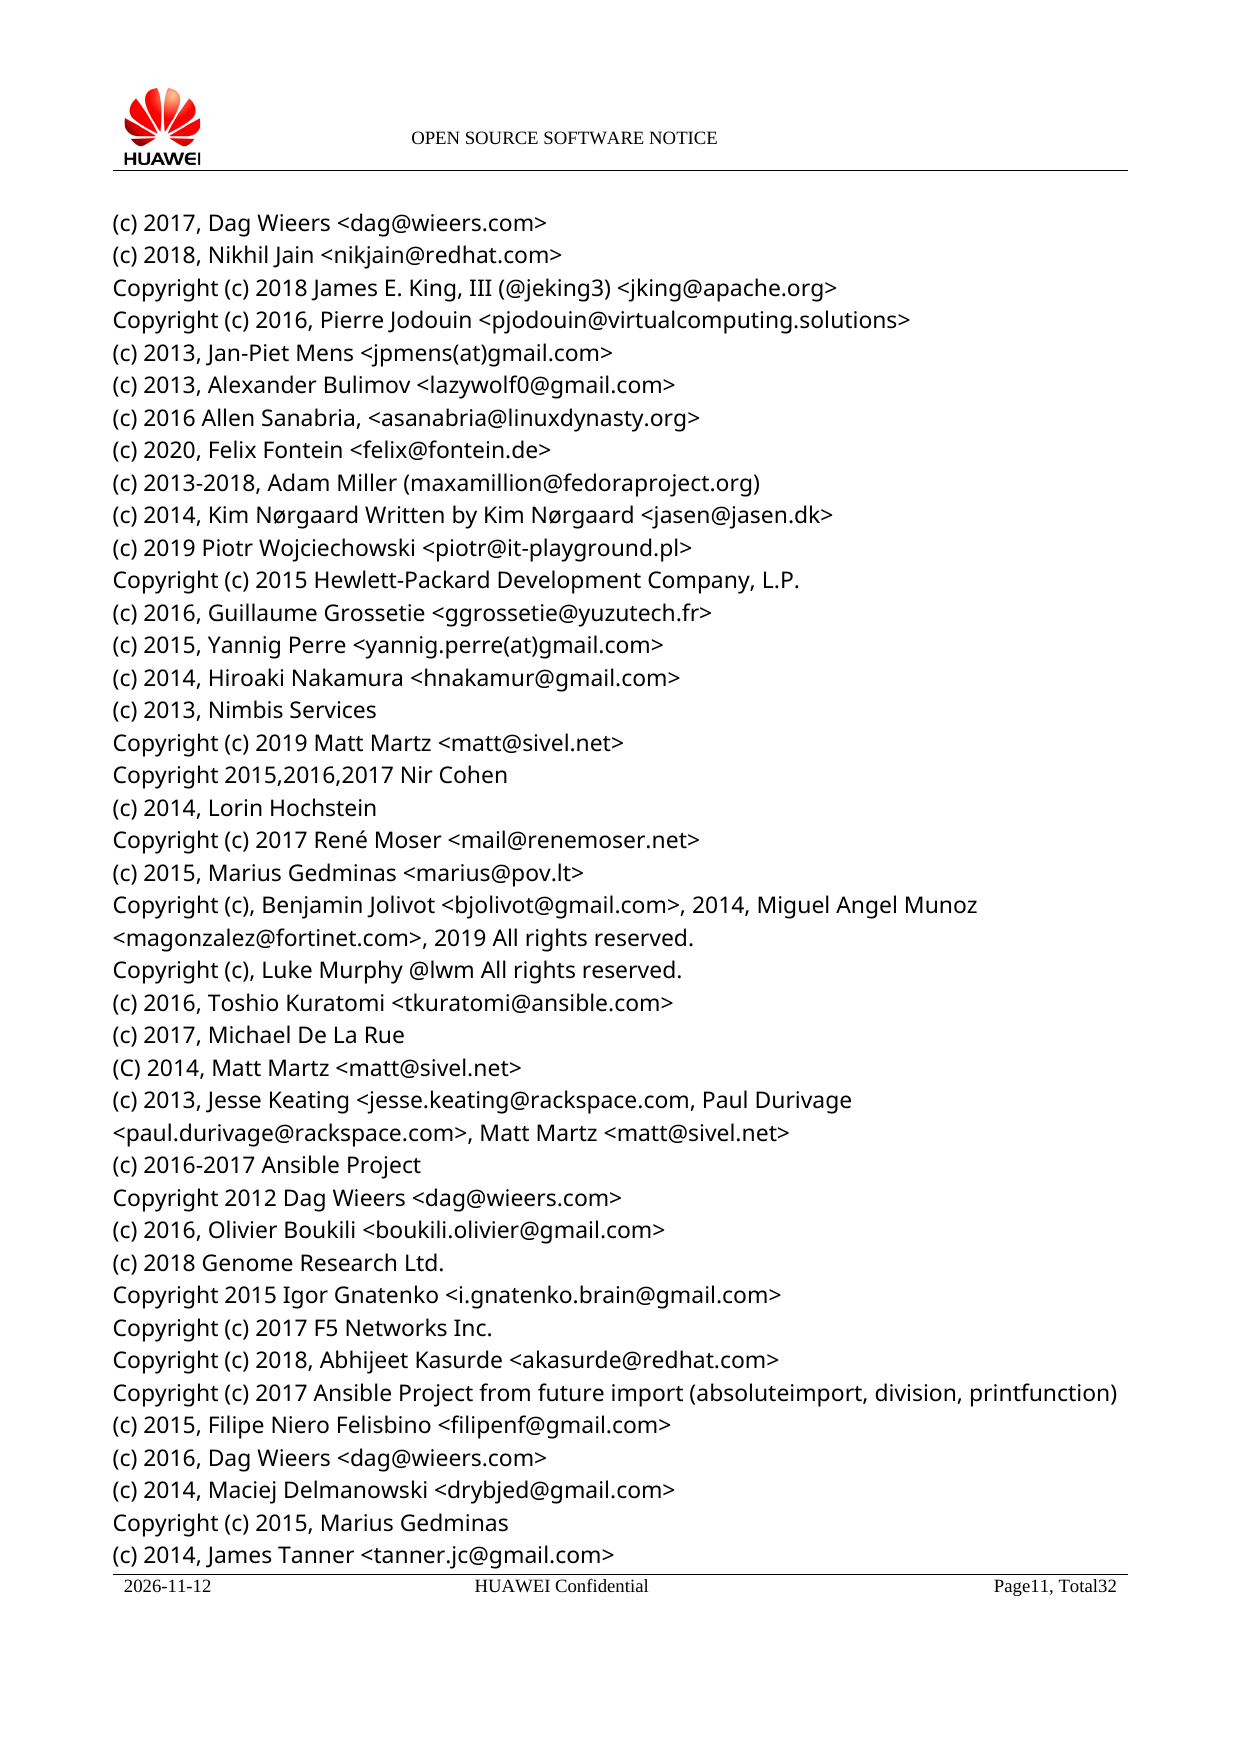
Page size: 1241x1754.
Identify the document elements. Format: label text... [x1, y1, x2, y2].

picture [124, 88, 201, 165]
